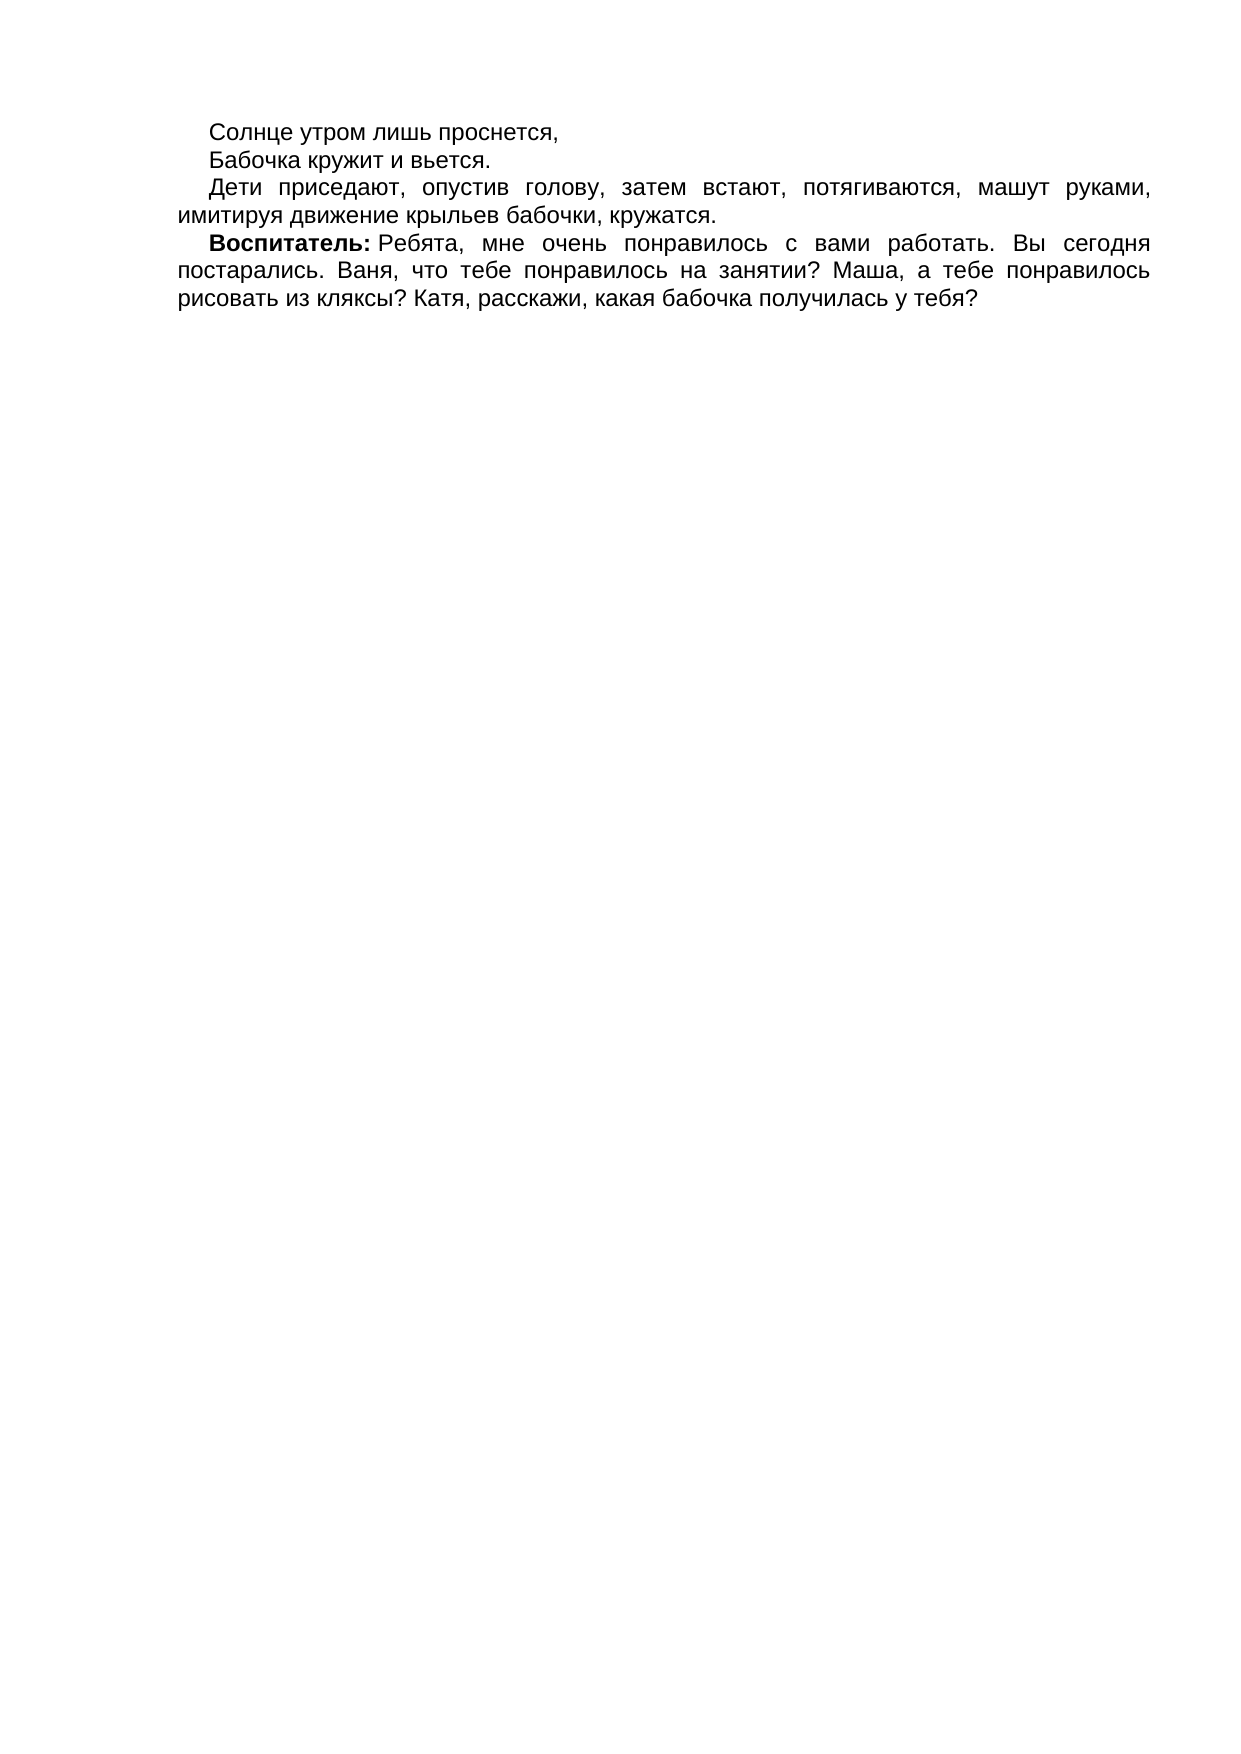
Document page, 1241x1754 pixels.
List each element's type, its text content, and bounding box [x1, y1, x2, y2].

text Воспитатель: Ребята, мне очень понравилось с вами работать. Вы сегодня постарались. Ваня, что тебе понравилось на занятии? Маша, а тебе понравилось рисовать из кляксы? Катя, расскажи, какая бабочка получилась у тебя? [177, 228, 1152, 311]
text Бабочка кружит и вьется. [177, 146, 1152, 173]
text Солнце утром лишь проснется, [177, 118, 1152, 146]
text Дети приседают, опустив голову, затем встают, потягиваются, машут руками, имитируя движение крыльев бабочки, кружатся. [177, 173, 1152, 228]
